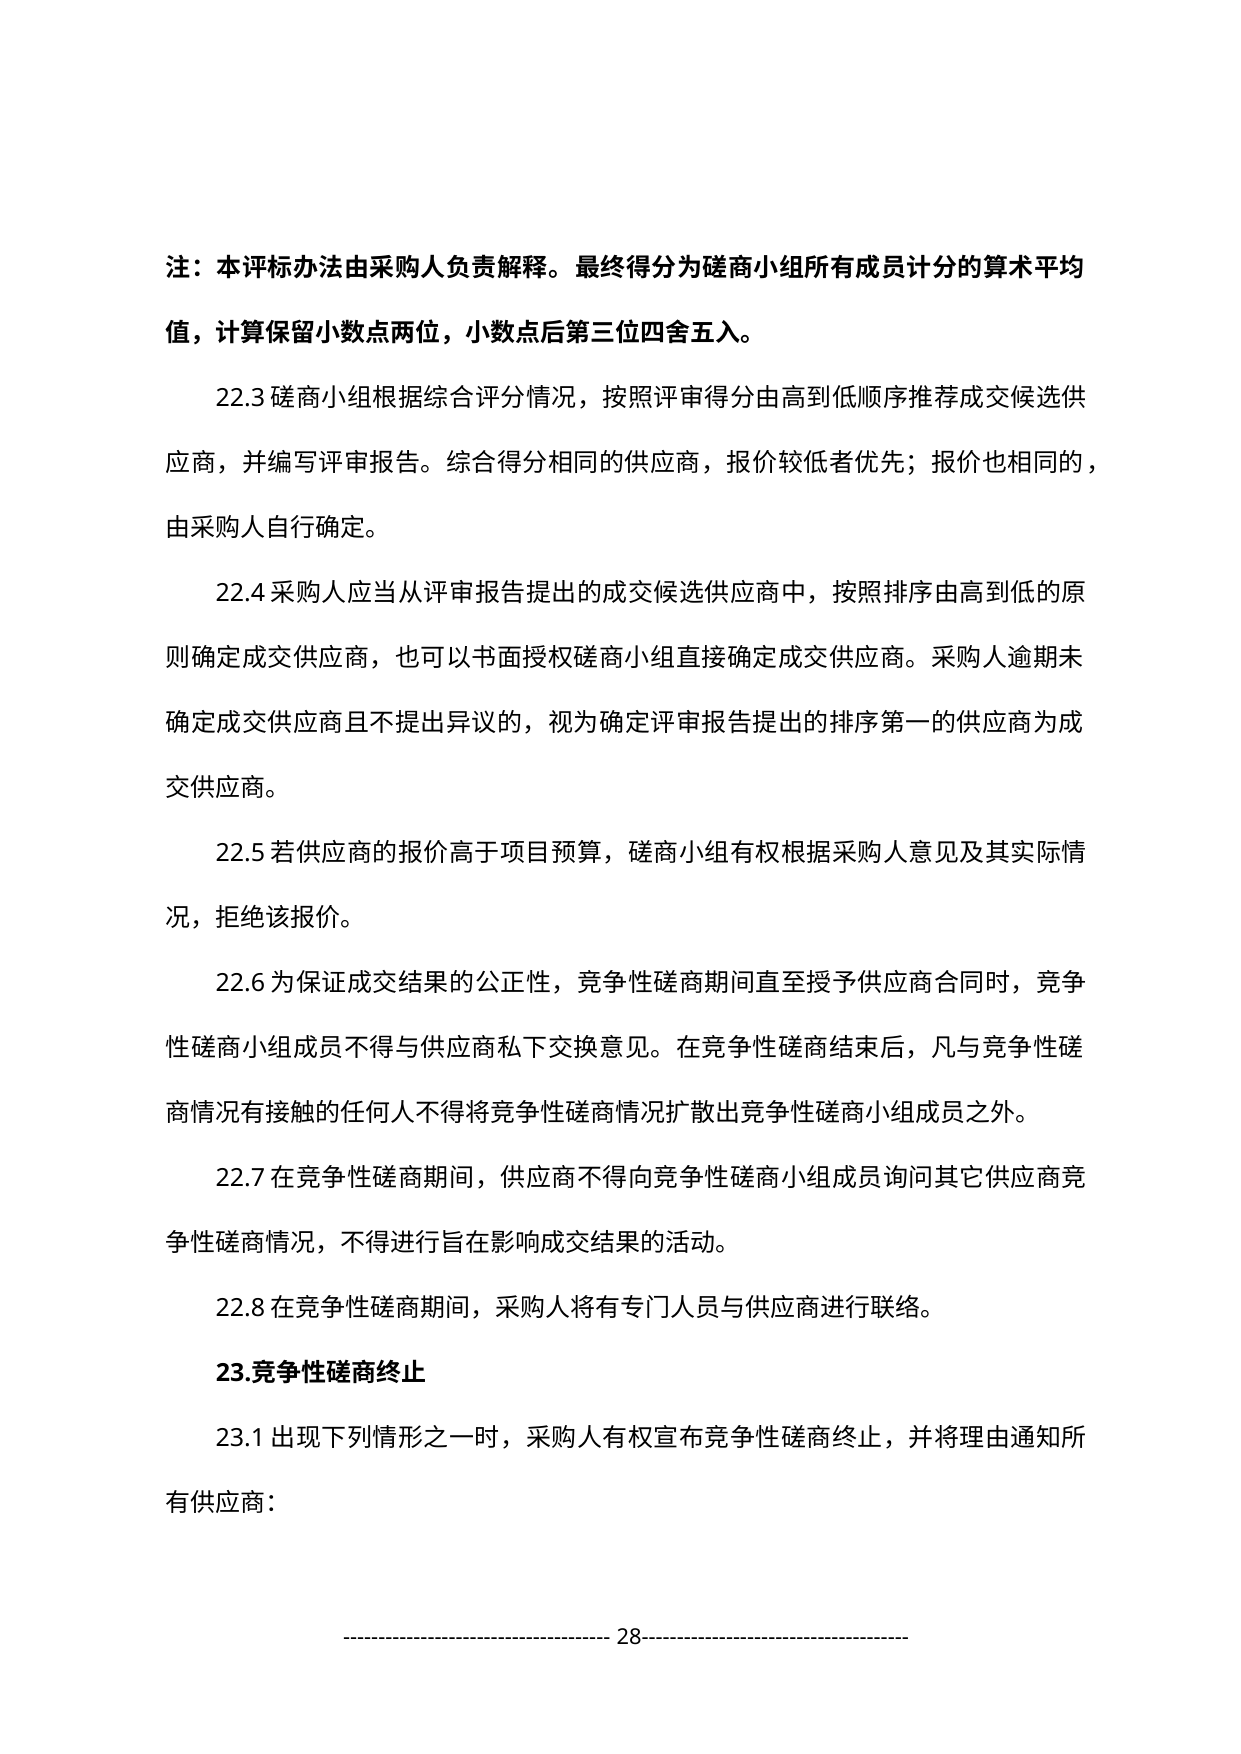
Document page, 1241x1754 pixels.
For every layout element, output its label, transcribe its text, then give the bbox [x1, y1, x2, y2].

text 注：本评标办法由采购人负责解释。最终得分为磋商小组所有成员计分的算术平均值，计算保留小数点两位，小数点后第三位四舍五入。 [165, 233, 1087, 363]
text 22.4采购人应当从评审报告提出的成交候选供应商中，按照排序由高到低的原则确定成交供应商，也可以书面授权磋商小组直接确定成交供应商。采购人逾期未确定成交供应商且不提出异议的，视为确定评审报告提出的排序第一的供应商为成交供应商。 [165, 558, 1087, 818]
text 22.3磋商小组根据综合评分情况，按照评审得分由高到低顺序推荐成交候选供应商，并编写评审报告。综合得分相同的供应商，报价较低者优先；报价也相同的，由采购人自行确定。 [165, 363, 1087, 558]
text 22.5若供应商的报价高于项目预算，磋商小组有权根据采购人意见及其实际情况，拒绝该报价。 [165, 818, 1087, 948]
text 22.8在竞争性磋商期间，采购人将有专门人员与供应商进行联络。 [165, 1273, 1087, 1338]
text 23.竞争性磋商终止 [165, 1338, 1087, 1403]
text 22.7在竞争性磋商期间，供应商不得向竞争性磋商小组成员询问其它供应商竞争性磋商情况，不得进行旨在影响成交结果的活动。 [165, 1143, 1087, 1273]
text 22.6为保证成交结果的公正性，竞争性磋商期间直至授予供应商合同时，竞争性磋商小组成员不得与供应商私下交换意见。在竞争性磋商结束后，凡与竞争性磋商情况有接触的任何人不得将竞争性磋商情况扩散出竞争性磋商小组成员之外。 [165, 948, 1087, 1143]
text 23.1出现下列情形之一时，采购人有权宣布竞争性磋商终止，并将理由通知所有供应商： [165, 1403, 1087, 1533]
